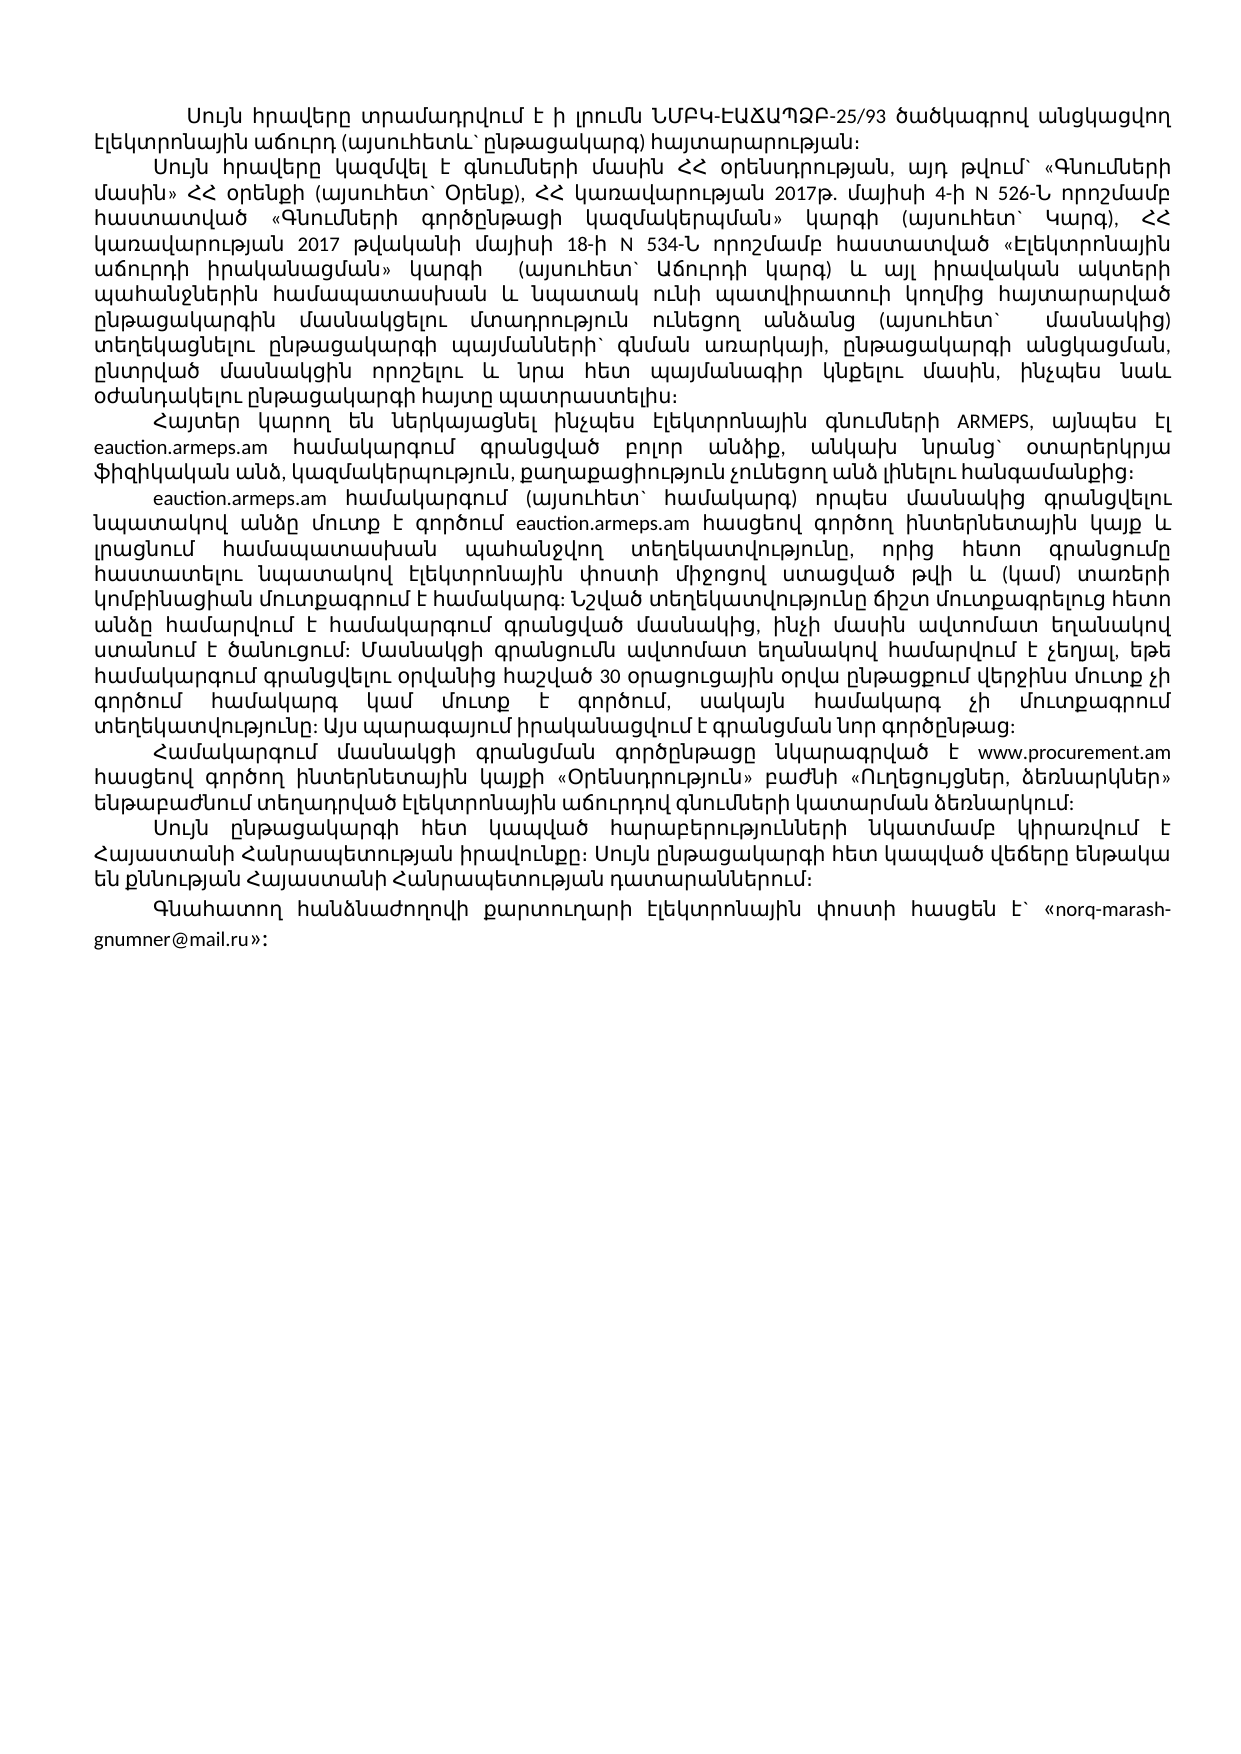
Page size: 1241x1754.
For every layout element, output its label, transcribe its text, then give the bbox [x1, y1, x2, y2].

text Հայտեր կարող են ներկայացնել ինչպես էլեկտրոնային գնումների ARMEPS, այնպես էլ eauction.armeps.am համակարգում գրանցված բոլոր անձիք, անկախ նրանց` օտարերկրյա ֆիզիկական անձ, կազմակերպություն, քաղաքացիություն չունեցող անձ լինելու հանգամանքից։ [94, 409, 1171, 485]
text Սույն հրավերը տրամադրվում է ի լրումն ՆՄԲԿ-ԷԱՃԱՊՁԲ-25/93 ծածկագրով անցկացվող էլեկտրոնային աճուրդ (այսուհետև` ընթացակարգ) հայտարարության։ [94, 104, 1171, 154]
text Սույն հրավերը կազմվել է գնումների մասին ՀՀ օրենսդրության, այդ թվում` «Գնումների մասին» ՀՀ օրենքի (այսուհետ` Օրենք), ՀՀ կառավարության 2017թ. մայիսի 4-ի N 526-Ն որոշմամբ հաստատված «Գնումների գործընթացի կազմակերպման» կարգի (այսուհետ` Կարգ), ՀՀ կառավարության 2017 թվականի մայիսի 18-ի N 534-Ն որոշմամբ հաստատված «Էլեկտրոնային աճուրդի իրականացման» կարգի (այսուհետ` Աճուրդի կարգ) և այլ իրավական ակտերի պահանջներին համապատասխան և նպատակ ունի պատվիրատուի կողմից հայտարարված ընթացակարգին մասնակցելու մտադրություն ունեցող անձանց (այսուհետ` մասնակից) տեղեկացնելու ընթացակարգի պայմանների` գնման առարկայի, ընթացակարգի անցկացման, ընտրված մասնակցին որոշելու և նրա հետ պայմանագիր կնքելու մասին, ինչպես նաև օժանդակելու ընթացակարգի հայտը պատրաստելիս։ [94, 154, 1171, 409]
text eauction.armeps.am համակարգում (այսուհետ` համակարգ) որպես մասնակից գրանցվելու նպատակով անձը մուտք է գործում eauction.armeps.am հասցեով գործող ինտերնետային կայք և լրացնում համապատասխան պահանջվող տեղեկատվությունը, որից հետո գրանցումը հաստատելու նպատակով էլեկտրոնային փոստի միջոցով ստացված թվի և (կամ) տառերի կոմբինացիան մուտքագրում է համակարգ: Նշված տեղեկատվությունը ճիշտ մուտքագրելուց հետո անձը համարվում է համակարգում գրանցված մասնակից, ինչի մասին ավտոմատ եղանակով ստանում է ծանուցում: Մասնակցի գրանցումն ավտոմատ եղանակով համարվում է չեղյալ, եթե համակարգում գրանցվելու օրվանից հաշված 30 օրացուցային օրվա ընթացքում վերջինս մուտք չի գործում համակարգ կամ մուտք է գործում, սակայն համակարգ չի մուտքագրում տեղեկատվությունը: Այս պարագայում իրականացվում է գրանցման նոր գործընթաց: [94, 485, 1171, 739]
text Համակարգում մասնակցի գրանցման գործընթացը նկարագրված է www.procurement.am հասցեով գործող ինտերնետային կայքի «Օրենսդրություն» բաժնի «Ուղեցույցներ, ձեռնարկներ» ենթաբաժնում տեղադրված էլեկտրոնային աճուրդով գնումների կատարման ձեռնարկում: [94, 739, 1171, 815]
text Սույն ընթացակարգի հետ կապված հարաբերությունների նկատմամբ կիրառվում է Հայաստանի Հանրապետության իրավունքը։ Սույն ընթացակարգի հետ կապված վեճերը ենթակա են քննության Հայաստանի Հանրապետության դատարաններում։ [94, 815, 1171, 892]
text Գնահատող հանձնաժողովի քարտուղարի էլեկտրոնային փոստի հասցեն է` «norq-marash-gnumner@mail.ru»: [94, 892, 1171, 953]
